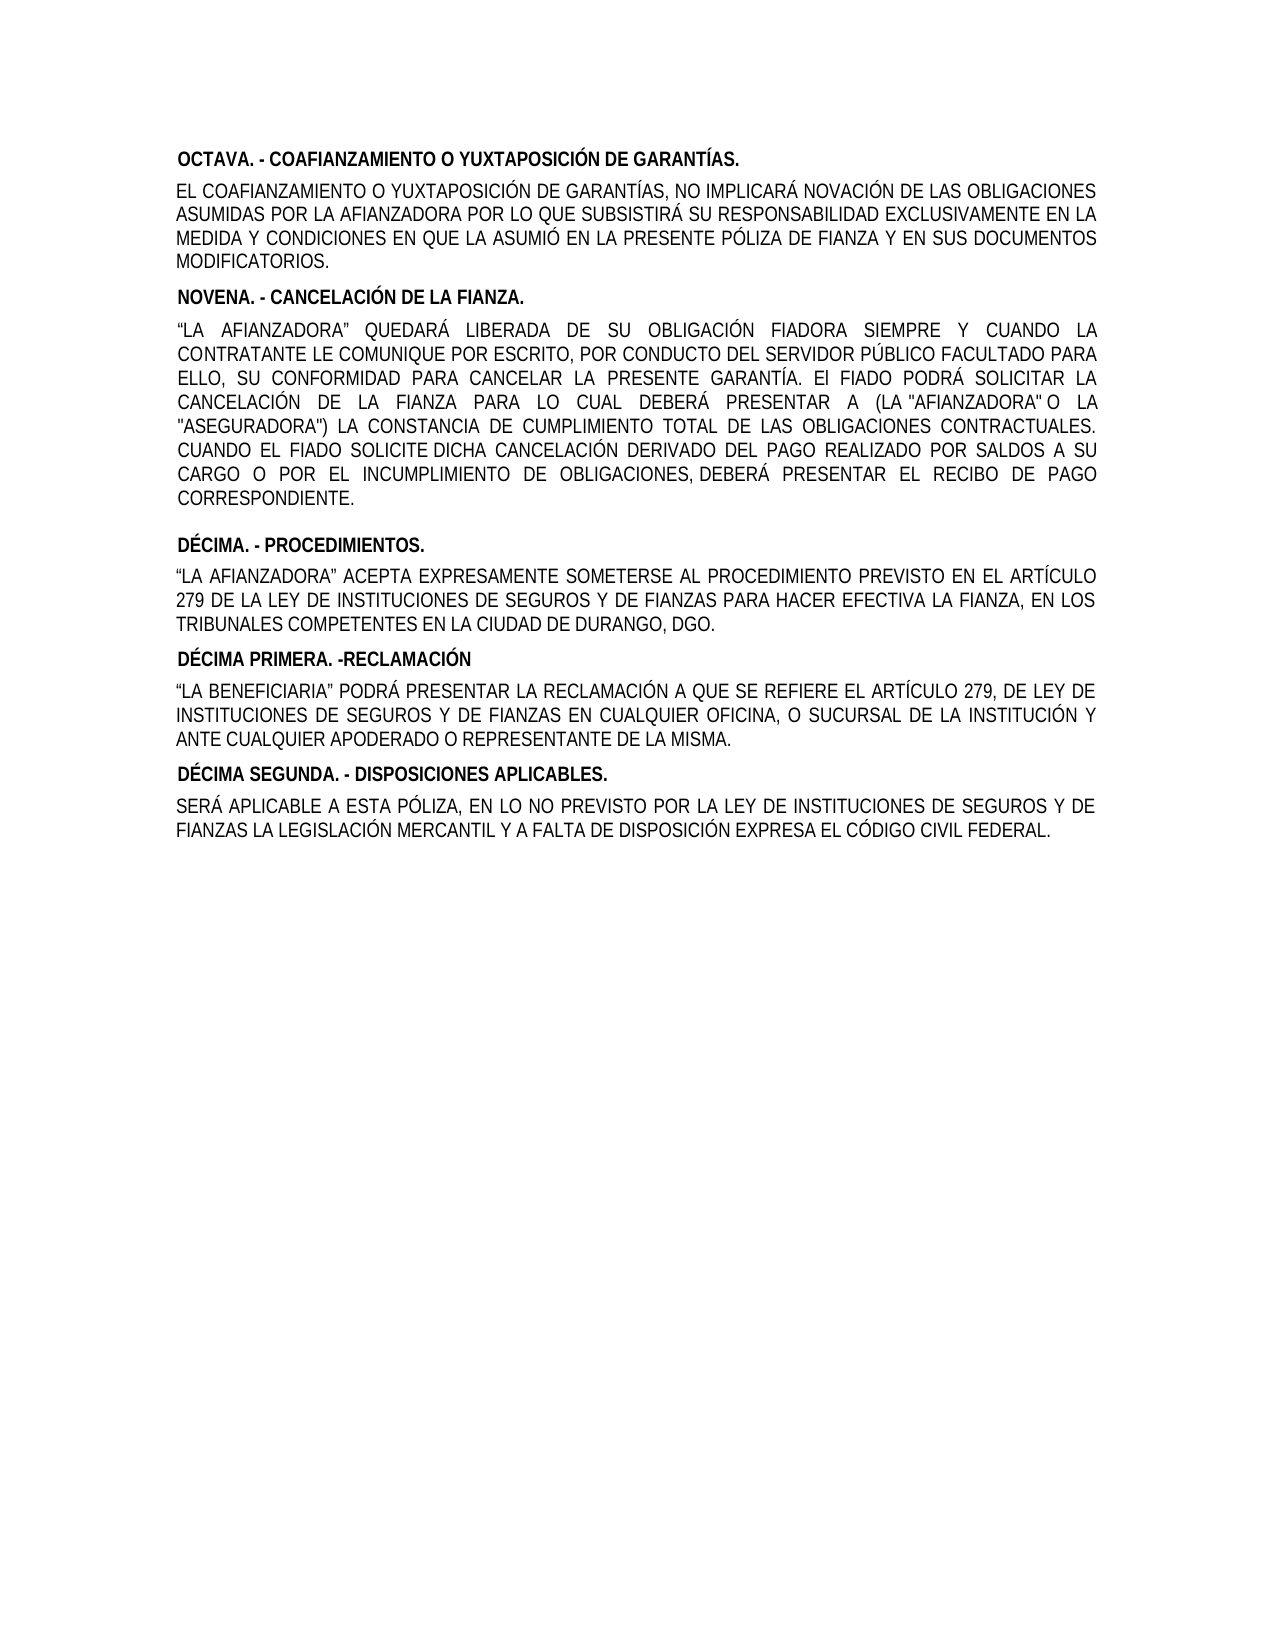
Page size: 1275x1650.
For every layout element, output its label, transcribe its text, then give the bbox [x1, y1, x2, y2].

text DÉCIMA SEGUNDA. - DISPOSICIONES APLICABLES. [177, 763, 1098, 786]
text DÉCIMA. - PROCEDIMIENTOS. [177, 533, 1098, 557]
text NOVENA. - CANCELACIÓN DE LA FIANZA. [177, 286, 1098, 309]
text “LA AFIANZADORA” ACEPTA EXPRESAMENTE SOMETERSE AL PROCEDIMIENTO PREVISTO EN EL ARTÍCULO 279 DE LA LEY DE INSTITUCIONES DE SEGUROS Y DE FIANZAS PARA HACER EFECTIVA LA FIANZA, EN LOS TRIBUNALES COMPETENTES EN LA CIUDAD DE DURANGO, DGO. [176, 565, 1098, 636]
text “LA BENEFICIARIA” PODRÁ PRESENTAR LA RECLAMACIÓN A QUE SE REFIERE EL ARTÍCULO 279, DE LEY DE INSTITUCIONES DE SEGUROS Y DE FIANZAS EN CUALQUIER OFICINA, O SUCURSAL DE LA INSTITUCIÓN Y ANTE CUALQUIER APODERADO O REPRESENTANTE DE LA MISMA. [176, 680, 1098, 750]
text SERÁ APLICABLE A ESTA PÓLIZA, EN LO NO PREVISTO POR LA LEY DE INSTITUCIONES DE SEGUROS Y DE FIANZAS LA LEGISLACIÓN MERCANTIL Y A FALTA DE DISPOSICIÓN EXPRESA EL CÓDIGO CIVIL FEDERAL. [176, 795, 1098, 842]
text EL COAFIANZAMIENTO O YUXTAPOSICIÓN DE GARANTÍAS, NO IMPLICARÁ NOVACIÓN DE LAS OBLIGACIONES ASUMIDAS POR LA AFIANZADORA POR LO QUE SUBSISTIRÁ SU RESPONSABILIDAD EXCLUSIVAMENTE EN LA MEDIDA Y CONDICIONES EN QUE LA ASUMIÓ EN LA PRESENTE PÓLIZA DE FIANZA Y EN SUS DOCUMENTOS MODIFICATORIOS. [176, 179, 1098, 273]
text DÉCIMA PRIMERA. -RECLAMACIÓN [177, 648, 1098, 672]
text “LA AFIANZADORA” QUEDARÁ LIBERADA DE SU OBLIGACIÓN FIADORA SIEMPRE Y CUANDO LA CONTRATANTE LE COMUNIQUE POR ESCRITO, POR CONDUCTO DEL SERVIDOR PÚBLICO FACULTADO PARA ELLO, SU CONFORMIDAD PARA CANCELAR LA PRESENTE GARANTÍA. El FIADO PODRÁ SOLICITAR LA CANCELACIÓN DE LA FIANZA PARA LO CUAL DEBERÁ PRESENTAR A (LA "AFIANZADORA" O LA "ASEGURADORA") LA CONSTANCIA DE CUMPLIMIENTO TOTAL DE LAS OBLIGACIONES CONTRACTUALES. CUANDO EL FIADO SOLICITE DICHA CANCELACIÓN DERIVADO DEL PAGO REALIZADO POR SALDOS A SU CARGO O POR EL INCUMPLIMIENTO DE OBLIGACIONES, DEBERÁ PRESENTAR EL RECIBO DE PAGO CORRESPONDIENTE. [177, 318, 1098, 509]
text OCTAVA. - COAFIANZAMIENTO O YUXTAPOSICIÓN DE GARANTÍAS. [177, 148, 1098, 171]
